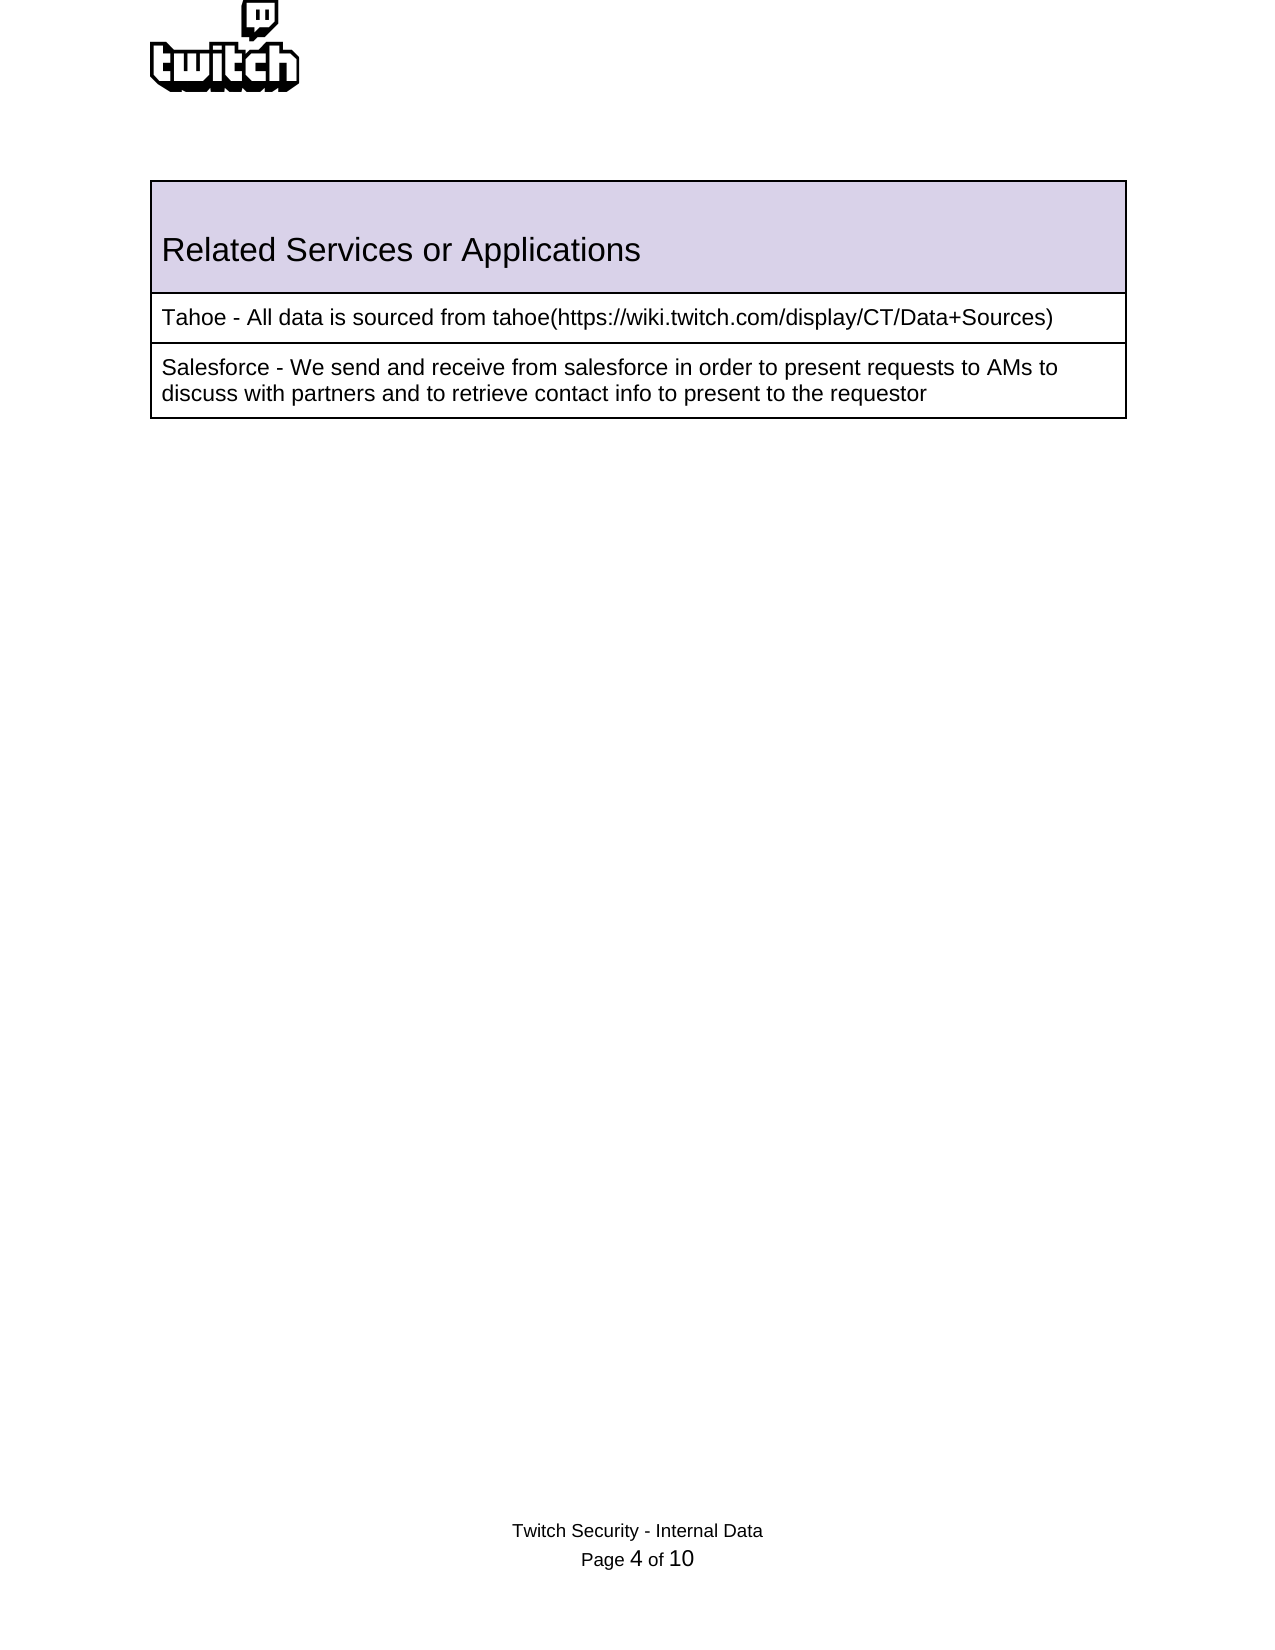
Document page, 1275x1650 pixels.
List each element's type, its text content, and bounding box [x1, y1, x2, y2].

table_cell Tahoe - All data is sourced from tahoe(https://wiki.twitch.com/display/CT/Data+Sources) [152, 294, 1125, 342]
table_header Related Services or Applications [152, 182, 1125, 292]
table_cell Salesforce - We send and receive from salesforce in order to present requests to AMs to discuss with partners and to retrieve contact info to present to the requestor [152, 344, 1125, 417]
picture [150, 0, 300, 92]
